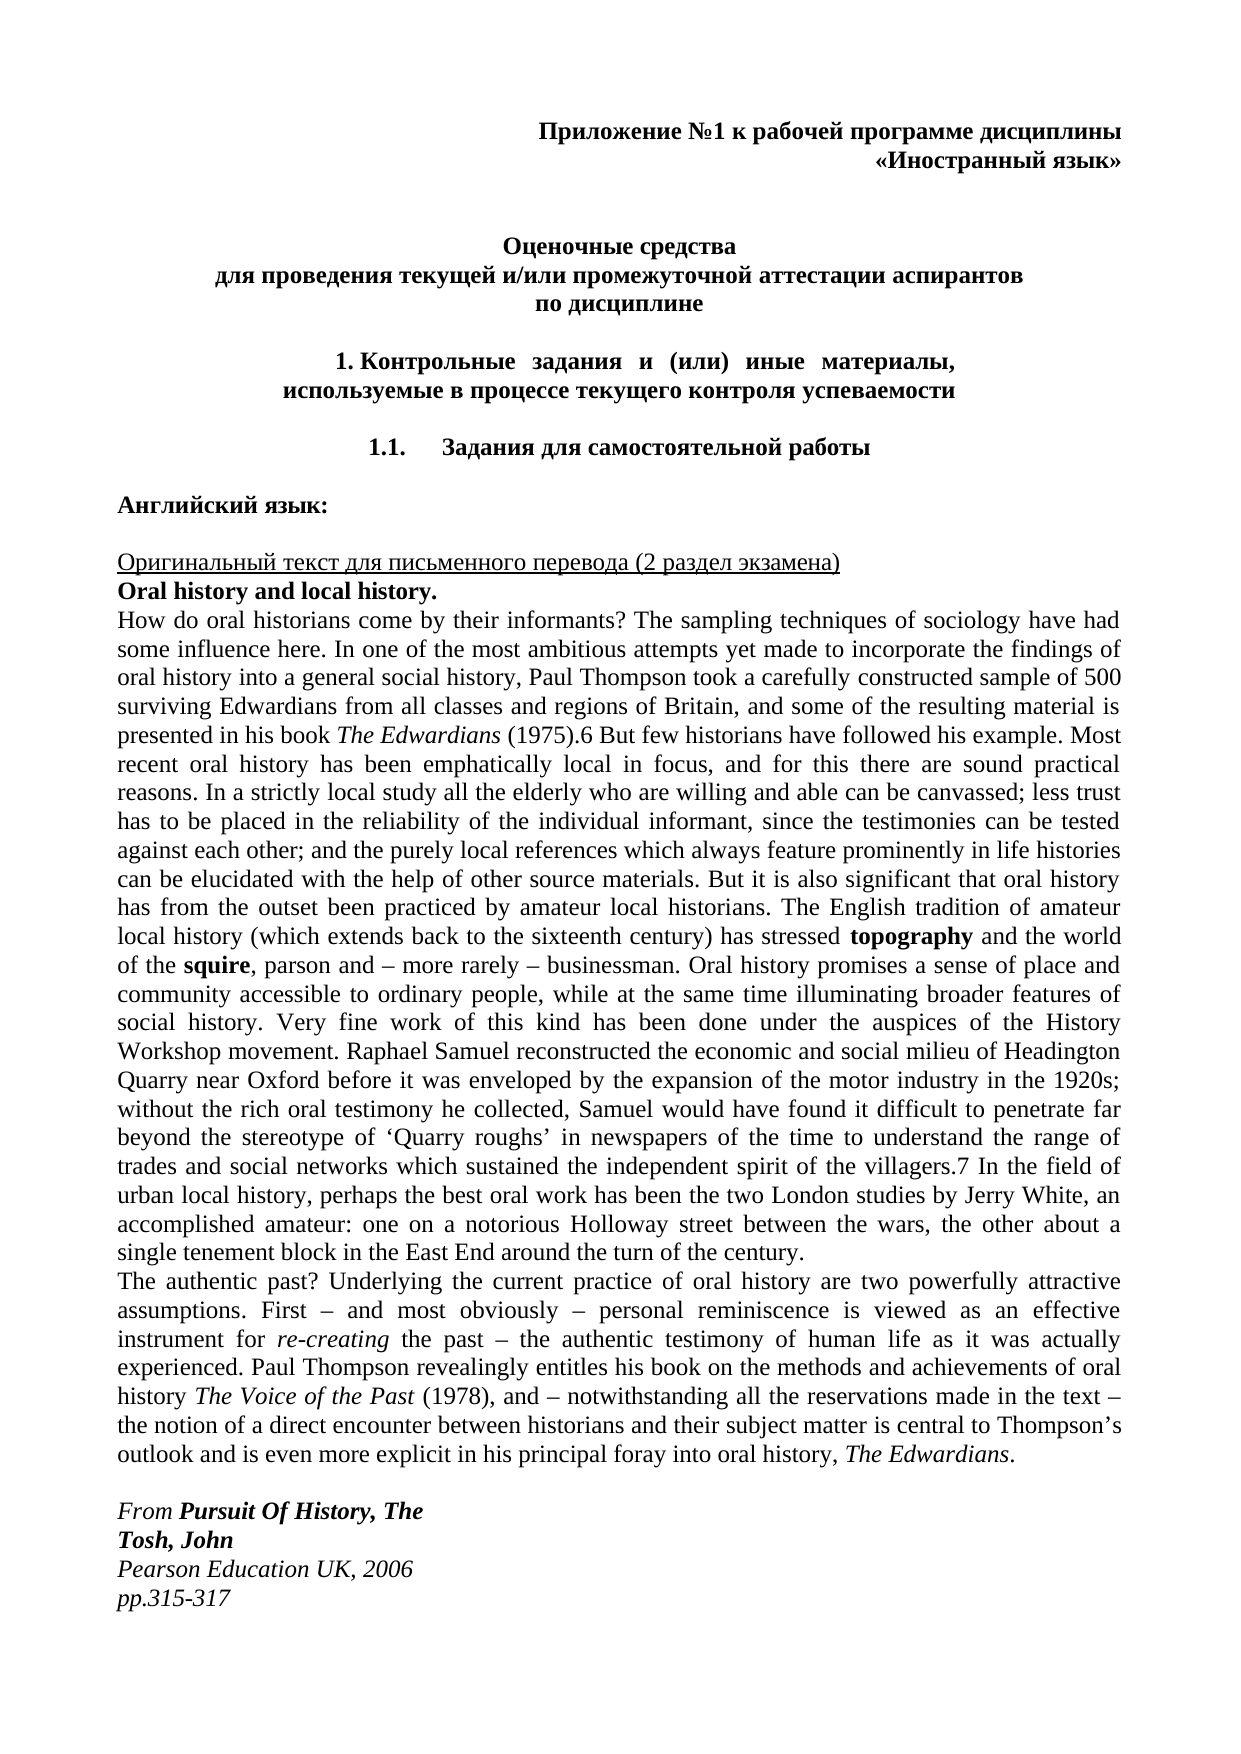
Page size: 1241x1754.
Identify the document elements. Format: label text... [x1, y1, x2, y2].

text Оригинальный текст для письменного перевода (2 раздел экзамена) [117, 547, 1165, 576]
text The authentic past? Underlying the current practice of oral history are two powerfully attractive assumptions. First – and most obviously – personal reminiscence is viewed as an effective instrument for re-creating the past – the authentic testimony of human life as it was actually experienced. Paul Thompson revealingly entitles his book on the methods and achievements of oral history The Voice of the Past (1978), and – notwithstanding all the reservations made in the text – the notion of a direct encounter between historians and their subject matter is central to Thompson’s outlook and is even more explicit in his principal foray into oral history, The Edwardians. [117, 1266, 1122, 1467]
text Pearson Education UK, 2006 pp.315-317 [117, 1554, 413, 1611]
subtitle Oral history and local history. [117, 576, 1165, 605]
list Контрольные задания и (или) иные материалы, используемые в процессе текущего контроля успеваемости [283, 346, 956, 403]
subtitle From Pursuit Of History, The Tosh, John [117, 1496, 462, 1554]
text «Иностранный язык» [102, 145, 1122, 173]
list Задания для самостоятельной работы [102, 432, 1137, 461]
text Оценочные средства [104, 231, 1135, 260]
text для проведения текущей и/или промежуточной аттестации аспирантов по дисциплине [206, 260, 1033, 317]
text Английский язык: [117, 490, 1165, 519]
text Приложение №1 к рабочей программе дисциплины [102, 116, 1122, 145]
text How do oral historians come by their informants? The sampling techniques of sociology have had some influence here. In one of the most ambitious attempts yet made to incorporate the findings of oral history into a general social history, Paul Thompson took a carefully constructed sample of 500 surviving Edwardians from all classes and regions of Britain, and some of the resulting material is presented in his book The Edwardians (1975).6 But few historians have followed his example. Most recent oral history has been emphatically local in focus, and for this there are sound practical reasons. In a strictly local study all the elderly who are willing and able can be canvassed; less trust has to be placed in the reliability of the individual informant, since the testimonies can be tested against each other; and the purely local references which always feature prominently in life histories can be elucidated with the help of other source materials. But it is also significant that oral history has from the outset been practiced by amateur local historians. The English tradition of amateur local history (which extends back to the sixteenth century) has stressed topography and the world of the squire, parson and – more rarely – businessman. Oral history promises a sense of place and community accessible to ordinary people, while at the same time illuminating broader features of social history. Very fine work of this kind has been done under the auspices of the History Workshop movement. Raphael Samuel reconstructed the economic and social milieu of Headington Quarry near Oxford before it was enveloped by the expansion of the motor industry in the 1920s; without the rich oral testimony he collected, Samuel would have found it difficult to penetrate far beyond the stereotype of ‘Quarry roughs’ in newspapers of the time to understand the range of trades and social networks which sustained the independent spirit of the villagers.7 In the field of urban local history, perhaps the best oral work has been the two London studies by Jerry White, an accomplished amateur: one on a notorious Holloway street between the wars, the other about a single tenement block in the East End around the turn of the century. [117, 605, 1122, 1266]
